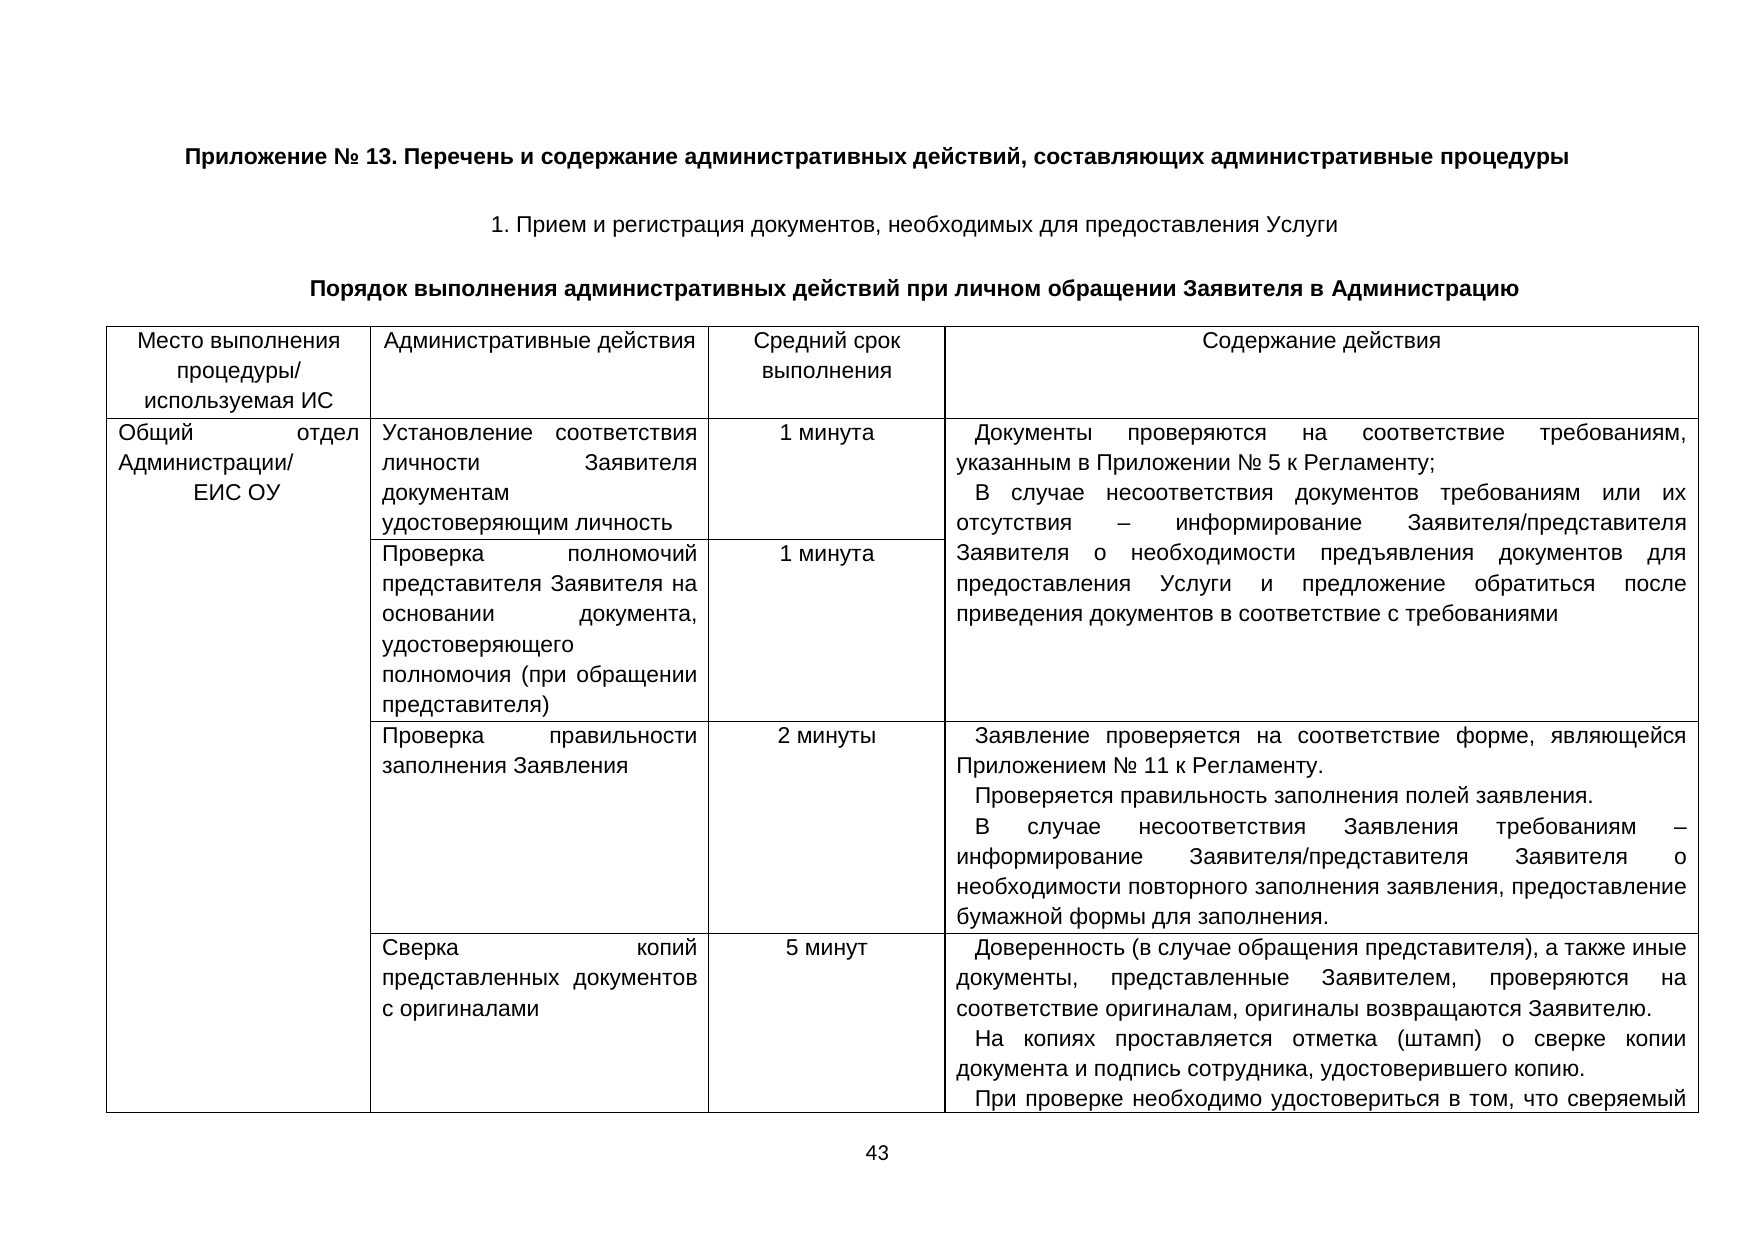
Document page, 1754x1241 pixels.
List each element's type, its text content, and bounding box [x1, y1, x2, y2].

table_header Административные действия [371, 327, 708, 417]
table_cell Заявление проверяется на соответствие форме, являющейся Приложением № 11 к Регламенту. Проверяется правильность заполнения полей заявления. В случае несоответствия Заявления требованиям – информирование Заявителя/представителя Заявителя о необходимости повторного заполнения заявления, предоставление бумажной формы для заполнения. [946, 722, 1698, 933]
table_cell Общий отдел Администрации/ ЕИС ОУ [107, 419, 370, 1112]
table_cell Установление соответствия личности Заявителя документам удостоверяющим личность [371, 419, 708, 539]
list Порядок выполнения административных действий при личном обращении Заявителя в Администрацию [193, 275, 1636, 301]
table_cell Проверка правильности заполнения Заявления [371, 722, 708, 933]
list 1. Прием и регистрация документов, необходимых для предоставления Услуги [193, 211, 1636, 237]
table_cell 2 минуты [709, 722, 944, 933]
table_header Средний срок выполнения [709, 327, 944, 417]
table_cell 5 минут [709, 934, 944, 1112]
table_cell 1 минута [709, 540, 944, 721]
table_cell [946, 934, 1698, 1112]
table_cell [371, 934, 708, 1112]
table_cell Документы проверяются на соответствие требованиям, указанным в Приложении № 5 к Регламенту; В случае несоответствия документов требованиям или их отсутствия – информирование Заявителя/представителя Заявителя о необходимости предъявления документов для предоставления Услуги и предложение обратиться после приведения документов в соответствие с требованиями [946, 419, 1698, 721]
table_header Место выполнения процедуры/ используемая ИС [107, 327, 370, 417]
table_header Содержание действия [946, 327, 1698, 417]
text Приложение № 13. Перечень и содержание административных действий, составляющих административные процедуры [118, 143, 1636, 169]
table_cell Проверка полномочий представителя Заявителя на основании документа, удостоверяющего полномочия (при обращении представителя) [371, 540, 708, 721]
table_cell 1 минута [709, 419, 944, 539]
